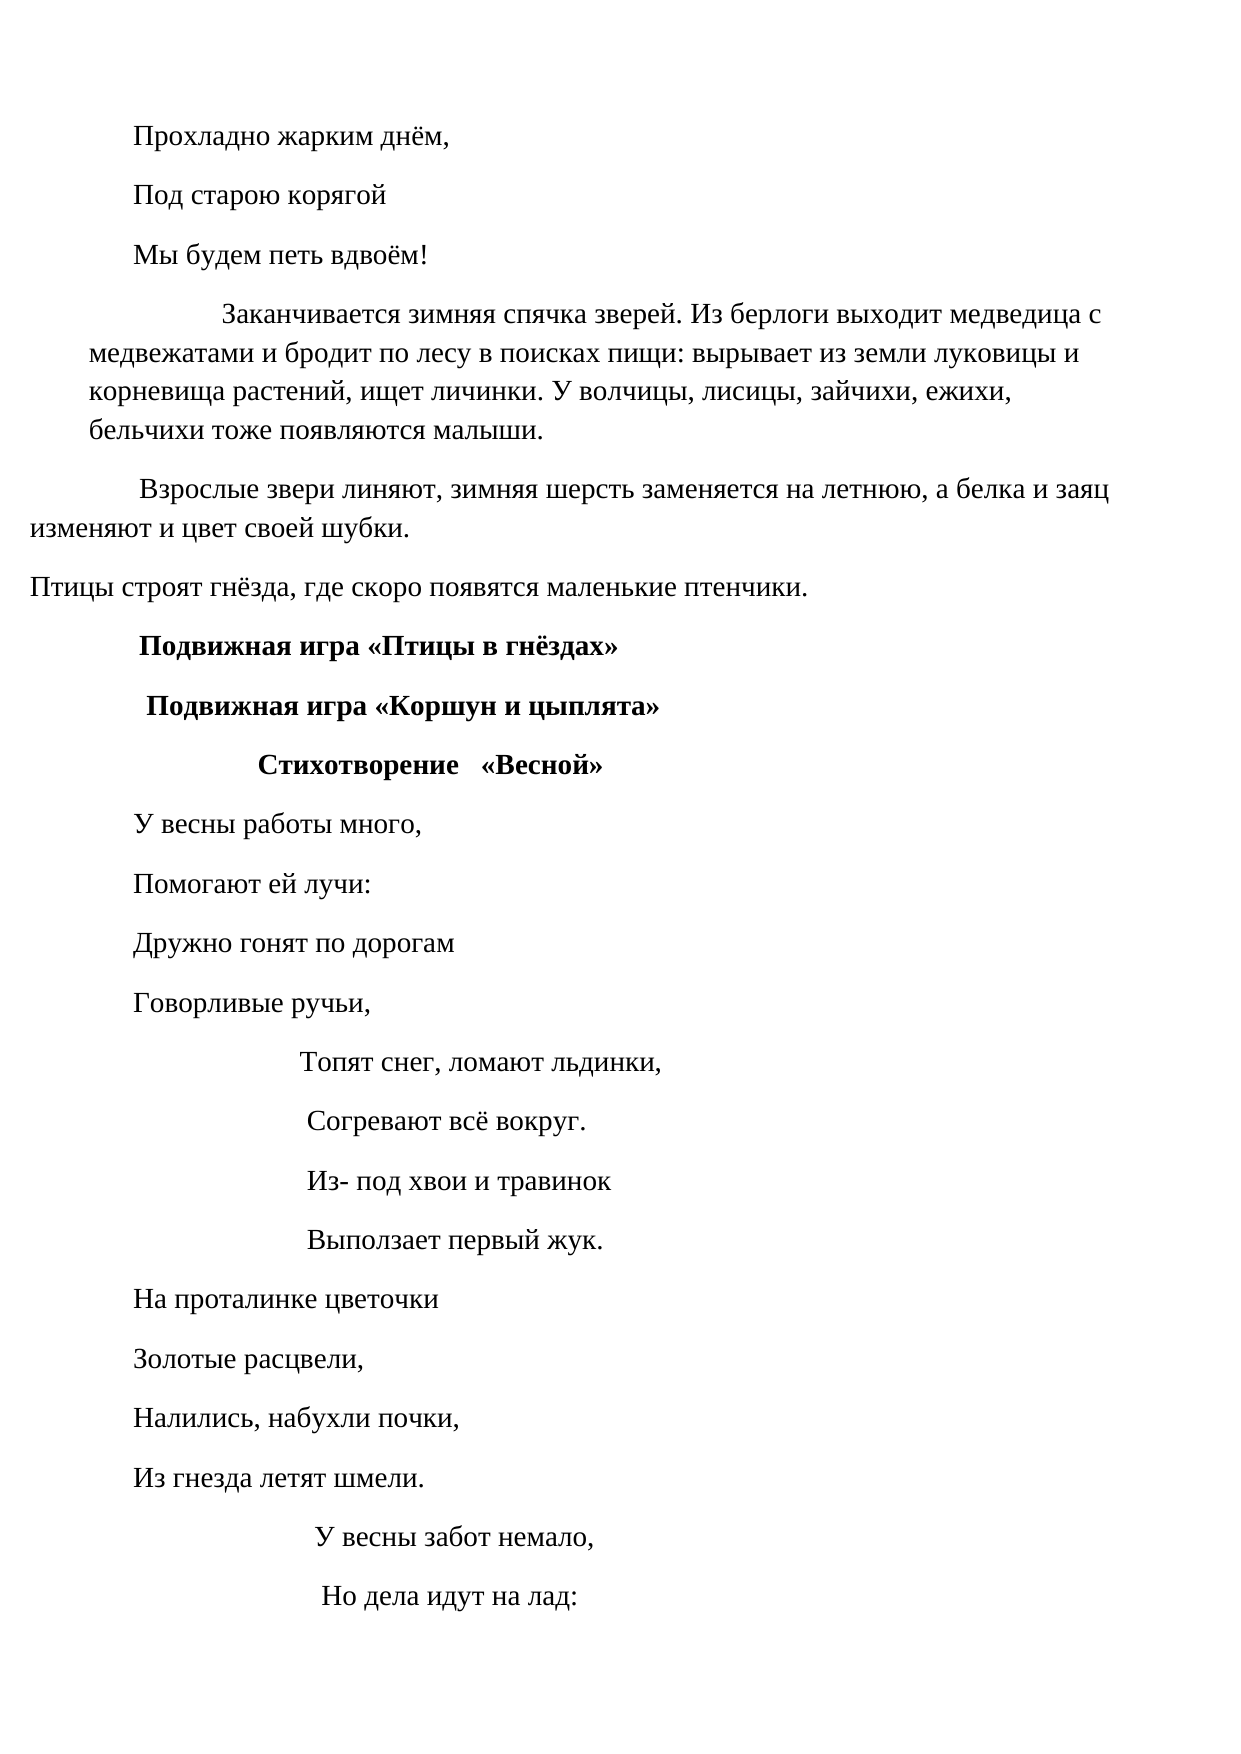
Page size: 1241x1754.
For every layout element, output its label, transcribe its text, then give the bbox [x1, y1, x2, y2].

text Но дела идут на лад: [29, 1578, 1122, 1612]
text У весны забот немало, [29, 1519, 1122, 1553]
text Птицы строят гнёзда, где скоро появятся маленькие птенчики. [29, 569, 1122, 603]
text Подвижная игра «Коршун и цыплята» [29, 688, 1122, 721]
text Помогают ей лучи: [133, 866, 1122, 899]
text Подвижная игра «Птицы в гнёздах» [29, 628, 1122, 662]
text Из гнезда летят шмели. [133, 1460, 1122, 1493]
text Стихотворение «Весной» [133, 747, 1122, 781]
text На проталинке цветочки [133, 1282, 1122, 1315]
text Под старою корягой [133, 177, 1122, 211]
text Говорливые ручьи, [133, 985, 1122, 1018]
text Мы будем петь вдвоём! [133, 237, 1122, 270]
text Дружно гонят по дорогам [133, 925, 1122, 959]
text У весны работы много, [133, 807, 1122, 840]
text Налились, набухли почки, [133, 1400, 1122, 1434]
text Взрослые звери линяют, зимняя шерсть заменяется на летнюю, а белка и заяц изменяют и цвет своей шубки. [29, 471, 1122, 543]
text Выползает первый жук. [29, 1222, 1122, 1256]
text Топят снег, ломают льдинки, [29, 1044, 1122, 1078]
text Заканчивается зимняя спячка зверей. Из берлоги выходит медведица с медвежатами и бродит по лесу в поисках пищи: вырывает из земли луковицы и корневища растений, ищет личинки. У волчицы, лисицы, зайчихи, ежихи, бельчихи тоже появляются малыши. [88, 296, 1122, 445]
text Из- под хвои и травинок [29, 1163, 1122, 1196]
text Согревают всё вокруг. [29, 1103, 1122, 1137]
text Золотые расцвели, [133, 1341, 1122, 1374]
text Прохладно жарким днём, [133, 118, 1122, 152]
